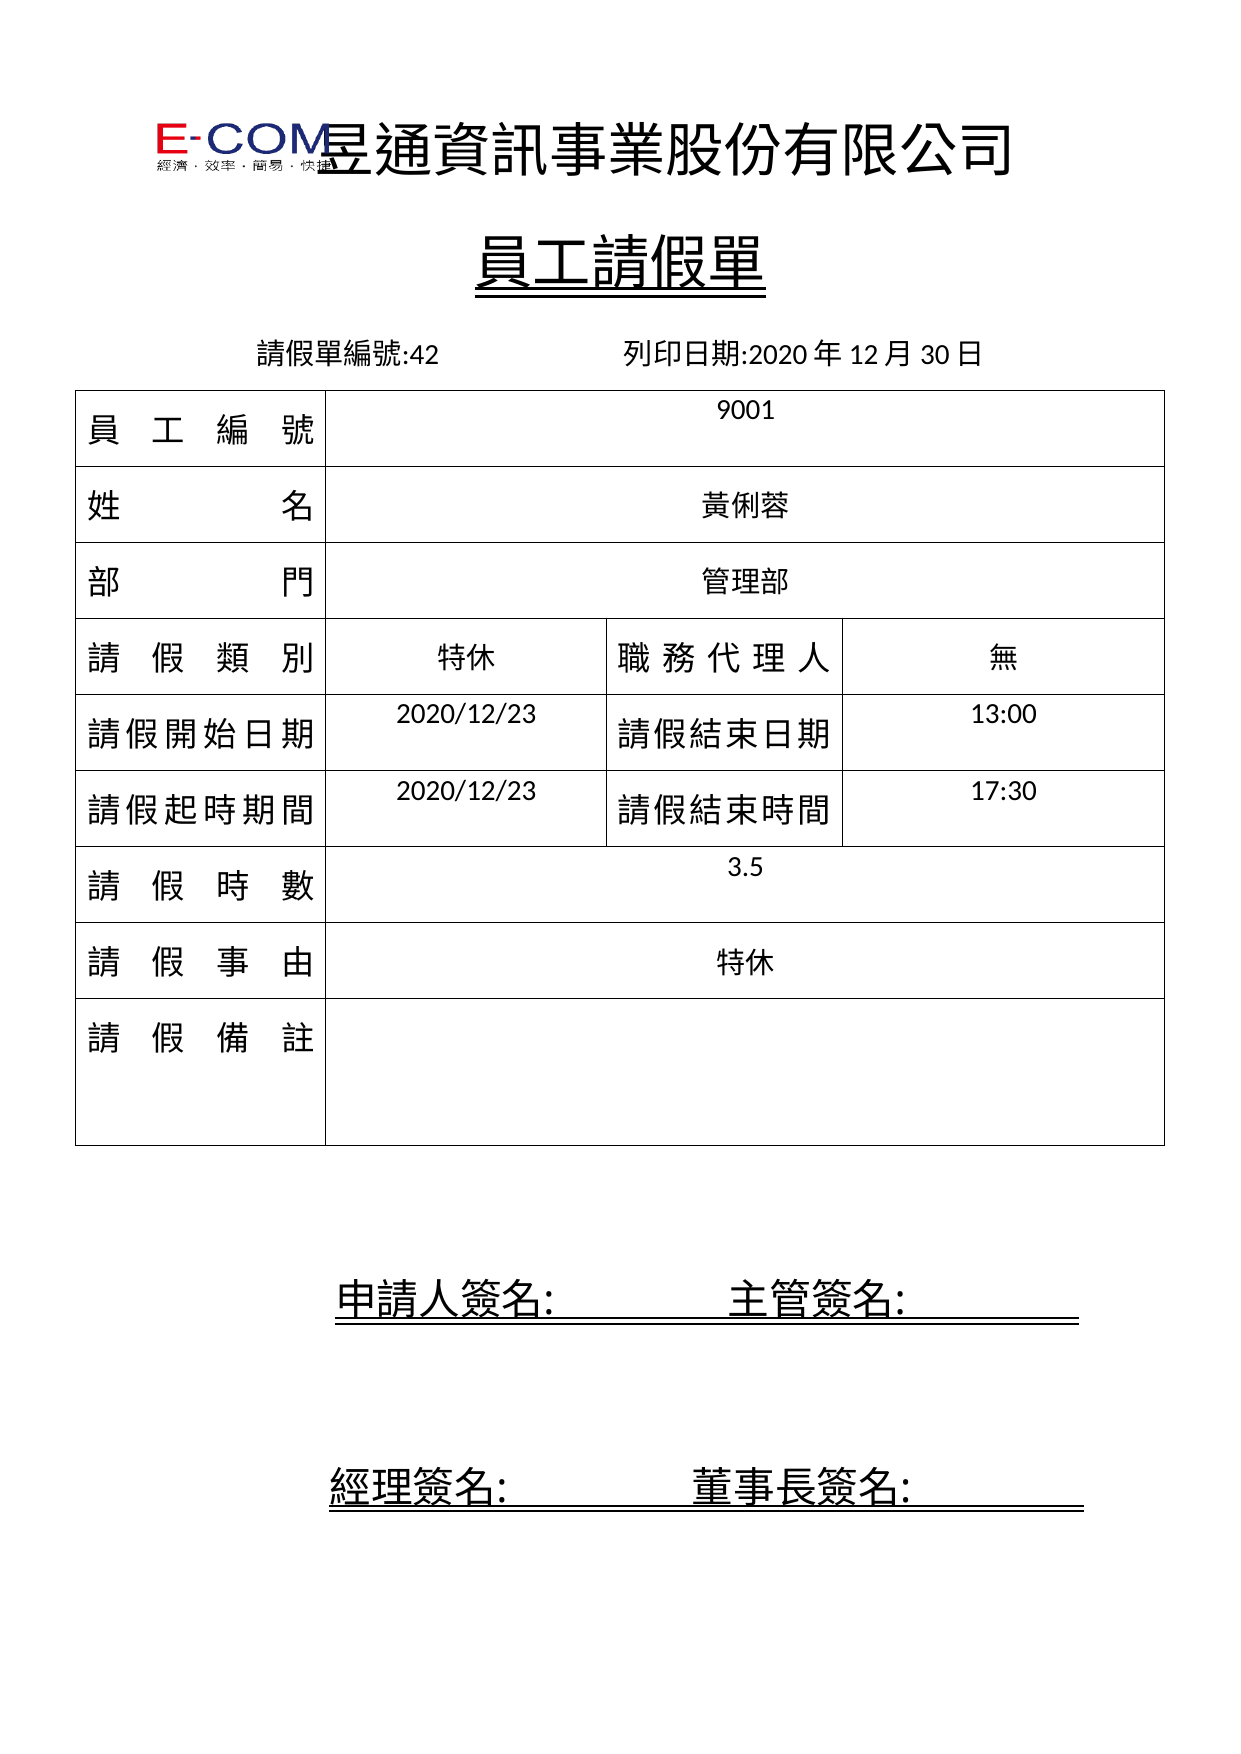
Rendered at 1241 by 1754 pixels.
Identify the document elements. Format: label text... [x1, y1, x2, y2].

table_cell 無 [843, 619, 1164, 694]
table_cell 請假類別 [76, 619, 325, 694]
picture [127, 117, 361, 177]
table_cell 17:30 [843, 771, 1164, 846]
table_cell 請假開始日期 [76, 695, 325, 770]
table_cell 請假結束時間 [607, 771, 842, 846]
table_cell 請假事由 [76, 923, 325, 998]
table_header 員工編號 [76, 391, 325, 466]
table_cell 特休 [326, 923, 1164, 998]
table_cell 部門 [76, 543, 325, 618]
text 申請人簽名: 主管簽名: [75, 1259, 1165, 1334]
table_cell 2020/12/23 [326, 695, 606, 770]
table_header 9001 [326, 391, 1164, 466]
table_cell 管理部 [326, 543, 1164, 618]
table_cell 請假起時期間 [76, 771, 325, 846]
table_cell 2020/12/23 [326, 771, 606, 846]
table_cell [326, 999, 1164, 1145]
table_cell 姓名 [76, 467, 325, 542]
table_cell 職務代理人 [607, 619, 842, 694]
text 昱通資訊事業股份有限公司 [75, 89, 1165, 202]
table_cell 請假結束日期 [607, 695, 842, 770]
text 員工請假單 [75, 202, 1165, 314]
text 經理簽名: 董事長簽名: [75, 1446, 1165, 1521]
table_cell 請假備註 [76, 999, 325, 1145]
table_cell 黃俐蓉 [326, 467, 1164, 542]
text 請假單編號:42 列印日期:2020年 12月 30日 [75, 314, 1165, 389]
table_cell 特休 [326, 619, 606, 694]
table_cell 請假時數 [76, 847, 325, 922]
table_cell 3.5 [326, 847, 1164, 922]
table_cell 13:00 [843, 695, 1164, 770]
